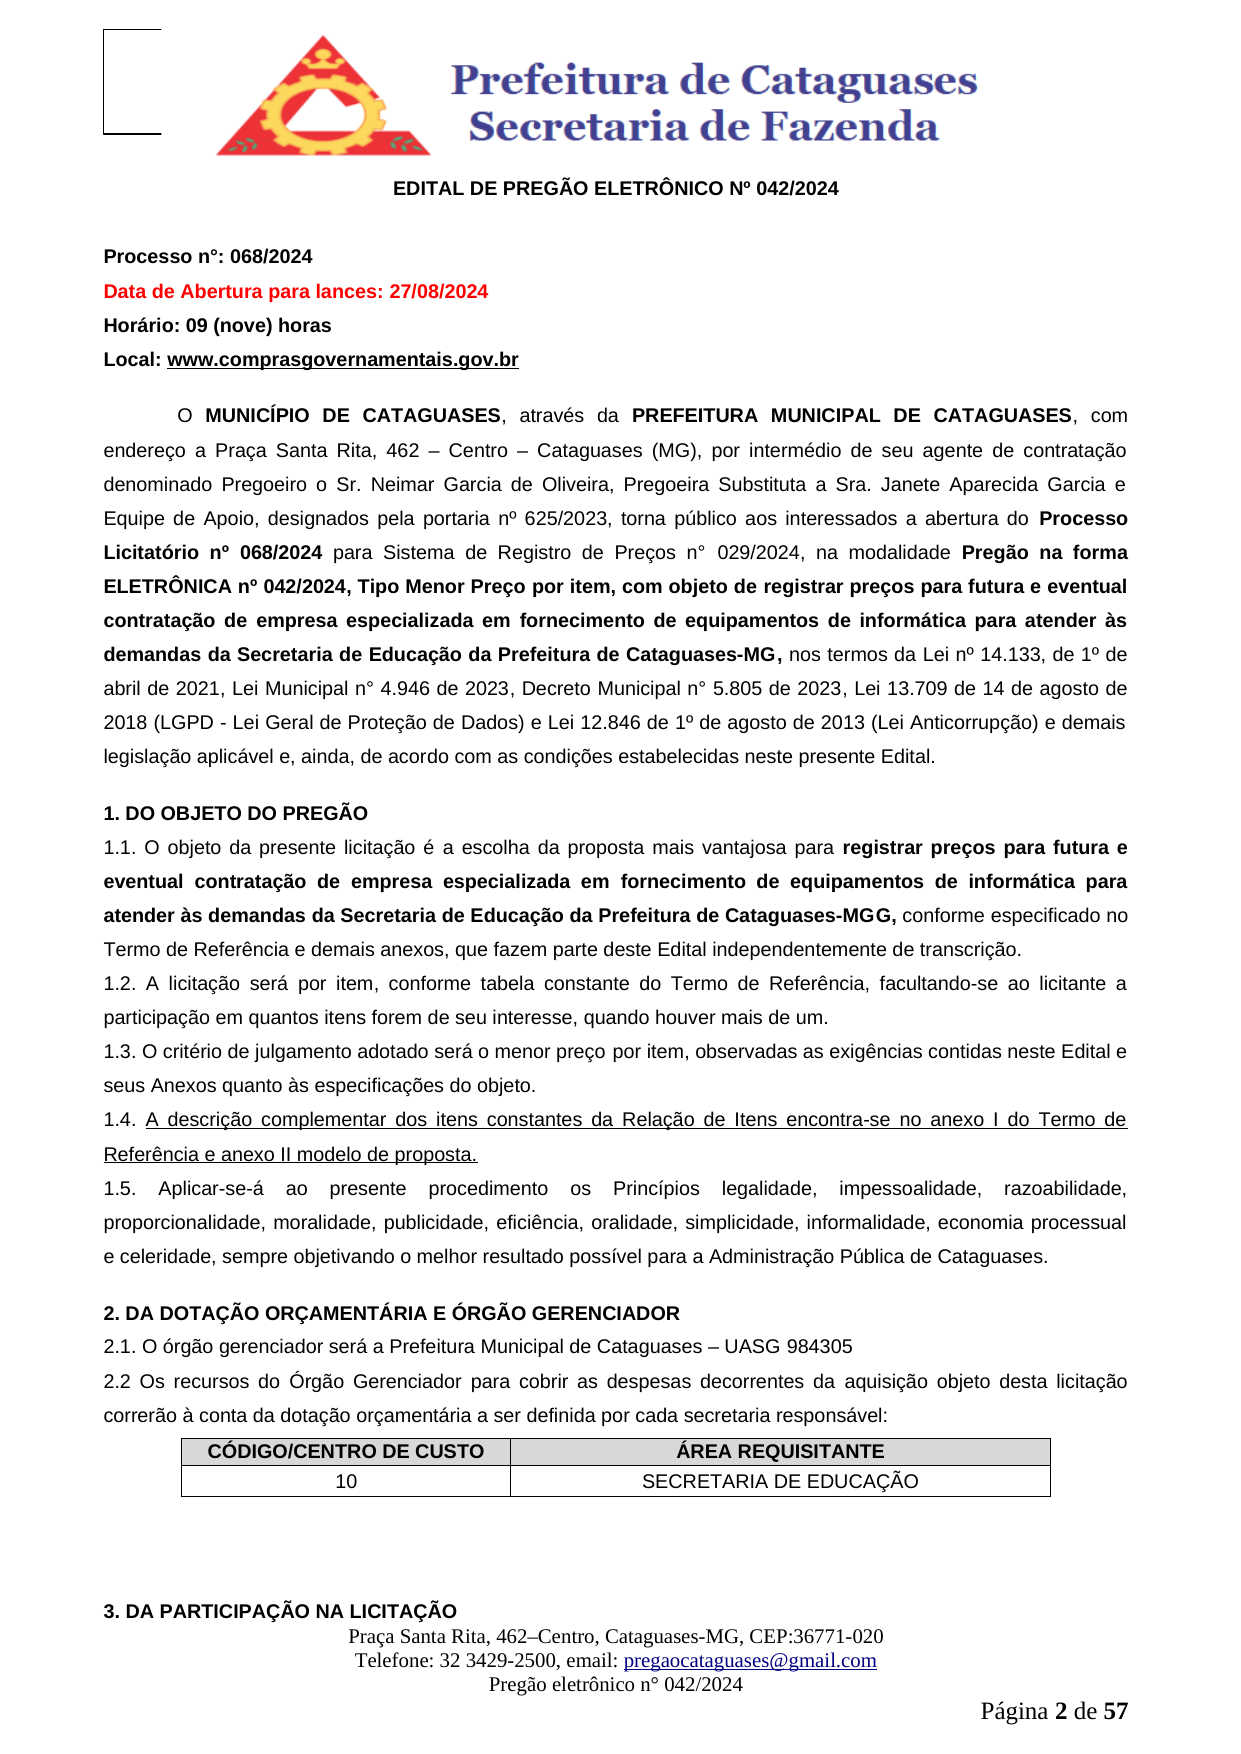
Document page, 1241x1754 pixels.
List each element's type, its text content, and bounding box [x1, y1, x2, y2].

text O MUNICÍPIO DE CATAGUASES, através da Prefeitura Municipal de Cataguases, com endereço a Praça Santa Rita, 462 – Centro – Cataguases (MG), por intermédio de seu agente de contratação denominado Pregoeiro o Sr. Neimar Garcia de Oliveira, Pregoeira Substituta a Sra. Janete Aparecida Garcia e Equipe de Apoio, designados pela portaria nº 625/2023, torna público aos interessados a abertura do Processo Licitatório nº 068/2024 para Sistema de Registro de Preços n° 029/2024, na modalidade Pregão na forma ELETRÔNICA nº 042/2024, Tipo Menor Preço por item, com objeto de registrar preços para futura e eventual contratação de empresa especializada em fornecimento de equipamentos de informática para atender às demandas da Secretaria de Educação da Prefeitura de Cataguases-MG, nos termos da Lei nº 14.133, de 1º de abril de 2021, Lei Municipal n° 4.946 de 2023, Decreto Municipal n° 5.805 de 2023, Lei 13.709 de 14 de agosto de 2018 (LGPD - Lei Geral de Proteção de Dados) e Lei 12.846 de 1º de agosto de 2013 (Lei Anticorrupção) e demais legislação aplicável e, ainda, de acordo com as condições estabelecidas neste presente Edital. [103, 404, 1128, 768]
text 1.3. O critério de julgamento adotado será o menor preço por item, observadas as exigências contidas neste Edital e seus Anexos quanto às especificações do objeto. [103, 1040, 1128, 1097]
table_header ÁREA REQUISITANTE [511, 1439, 1050, 1465]
text 1.2. A licitação será por item, conforme tabela constante do Termo de Referência, facultando-se ao licitante a participação em quantos itens forem de seu interesse, quando houver mais de um. [103, 972, 1128, 1029]
text 2. DA DOTAÇÃO ORÇAMENTÁRIA E ÓRGÃO GERENCIADOR [103, 1301, 1128, 1324]
text 2.2 Os recursos do Órgão Gerenciador para cobrir as despesas decorrentes da aquisição objeto desta licitação correrão à conta da dotação orçamentária a ser definida por cada secretaria responsável: [103, 1369, 1128, 1426]
table_header CÓDIGO/CENTRO DE CUSTO [182, 1439, 510, 1465]
list DA PARTICIPAÇÃO NA LICITAÇÃO [103, 1599, 1128, 1622]
text Processo n°: 068/2024 [103, 245, 1128, 268]
table_cell SECRETARIA DE EDUCAÇÃO [511, 1466, 1050, 1496]
picture [161, 29, 1071, 177]
text 1. DO OBJETO DO PREGÃO [103, 802, 1128, 824]
text 2.1. O órgão gerenciador será a Prefeitura Municipal de Cataguases – UASG 984305 [103, 1335, 1128, 1358]
text 1.1. O objeto da presente licitação é a escolha da proposta mais vantajosa para registrar preços para futura e eventual contratação de empresa especializada em fornecimento de equipamentos de informática para atender às demandas da Secretaria de Educação da Prefeitura de Cataguases-MGG, conforme especificado no Termo de Referência e demais anexos, que fazem parte deste Edital independentemente de transcrição. [103, 836, 1128, 961]
text Data de Abertura para lances: 27/08/2024 [103, 279, 1128, 302]
text EDITAL DE PREGÃO ELETRÔNICO Nº 042/2024 [103, 177, 1128, 200]
text Horário: 09 (nove) horas [103, 313, 1128, 336]
text Local: www.comprasgovernamentais.gov.br [103, 348, 1128, 370]
text 1.4. A descrição complementar dos itens constantes da Relação de Itens encontra-se no anexo I do Termo de Referência e anexo II modelo de proposta. [103, 1108, 1128, 1165]
text 1.5. Aplicar-se-á ao presente procedimento os Princípios legalidade, impessoalidade, razoabilidade, proporcionalidade, moralidade, publicidade, eficiência, oralidade, simplicidade, informalidade, economia processual e celeridade, sempre objetivando o melhor resultado possível para a Administração Pública de Cataguases. [103, 1176, 1128, 1267]
table_cell 10 [182, 1466, 510, 1496]
